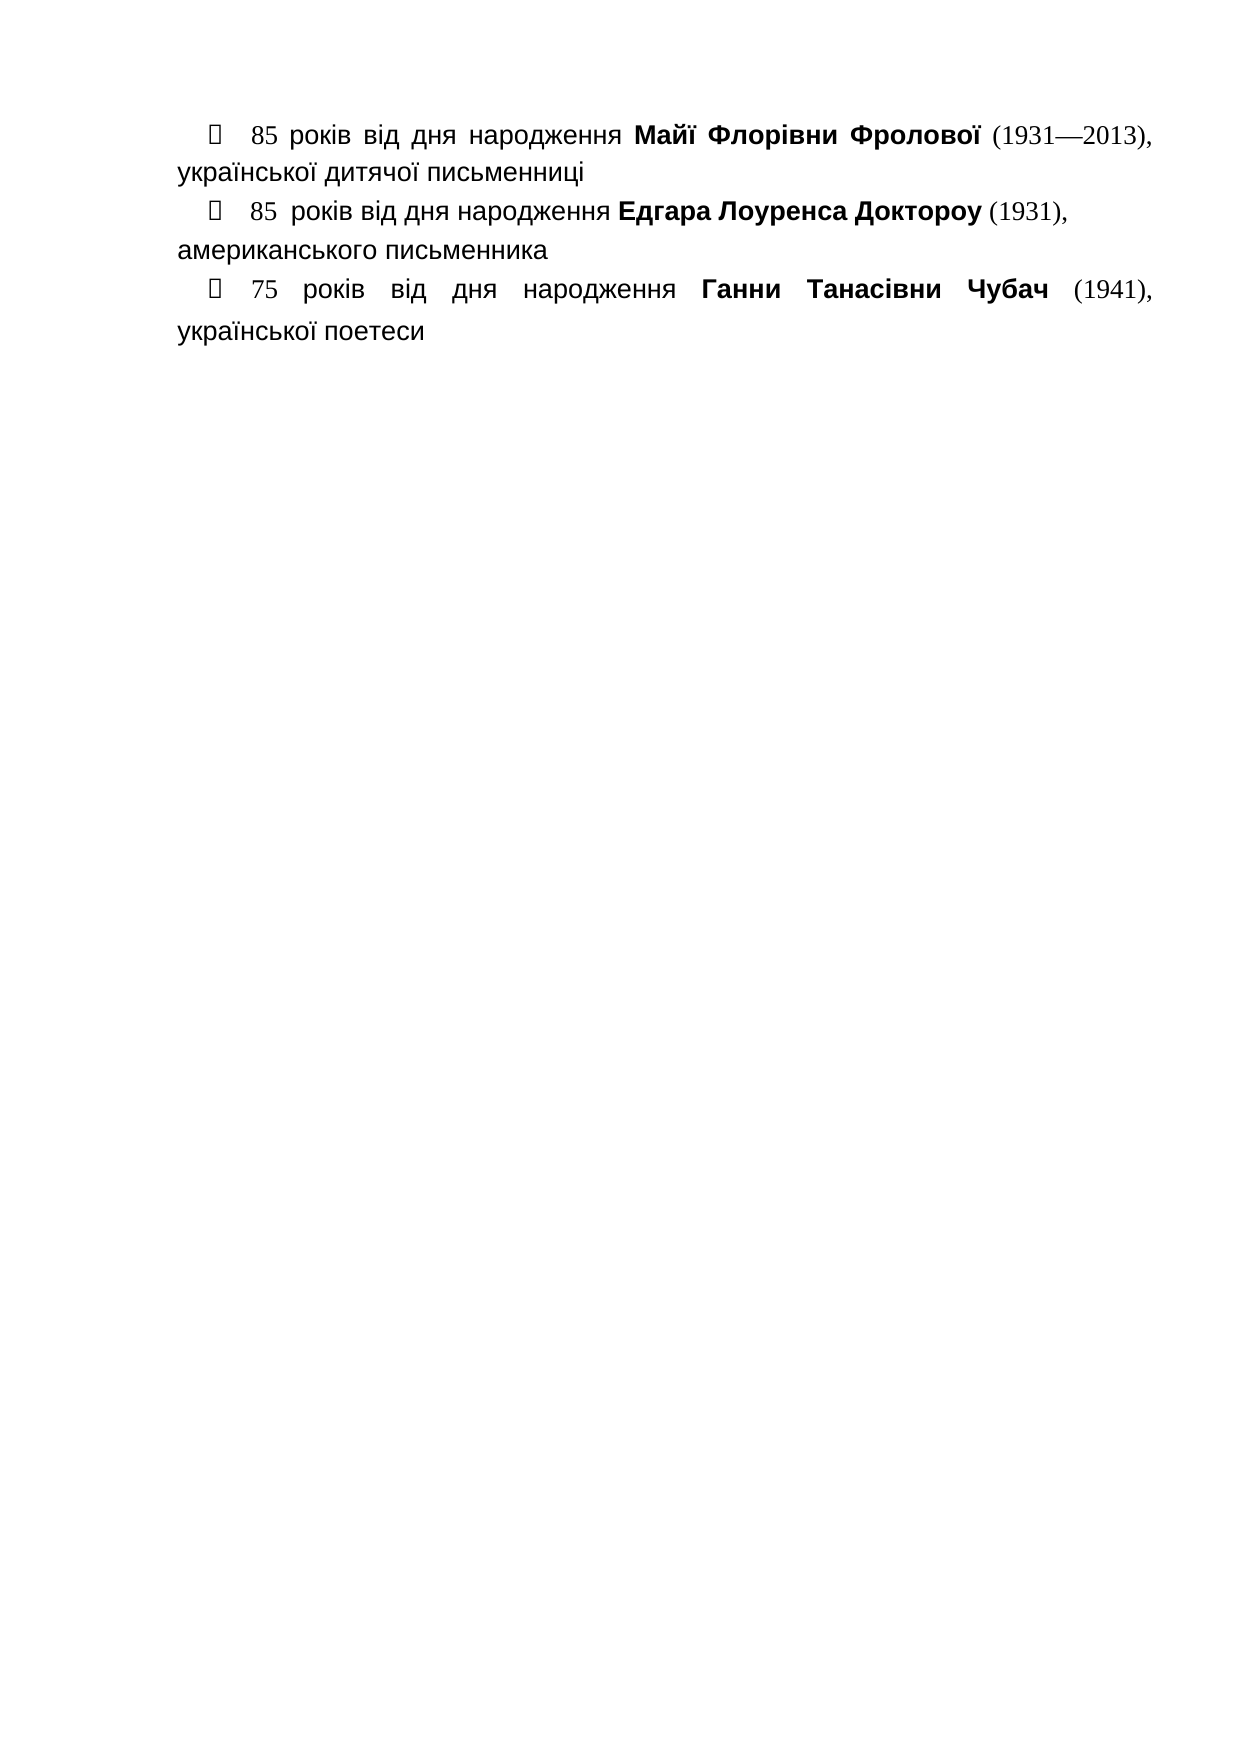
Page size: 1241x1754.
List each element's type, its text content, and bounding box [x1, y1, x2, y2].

text американського письменника [177, 234, 1153, 265]
list 85 років від дня народження Майї Флорівни Фролової (1931—2013), української дитячої письменниці [177, 115, 1153, 187]
list 85 років від дня народження Едгара Лоуренса Доктороу (1931), [207, 192, 1153, 229]
list 75 років від дня народження Ганни Танасівни Чубач (1941), української поетеси [177, 269, 1153, 346]
